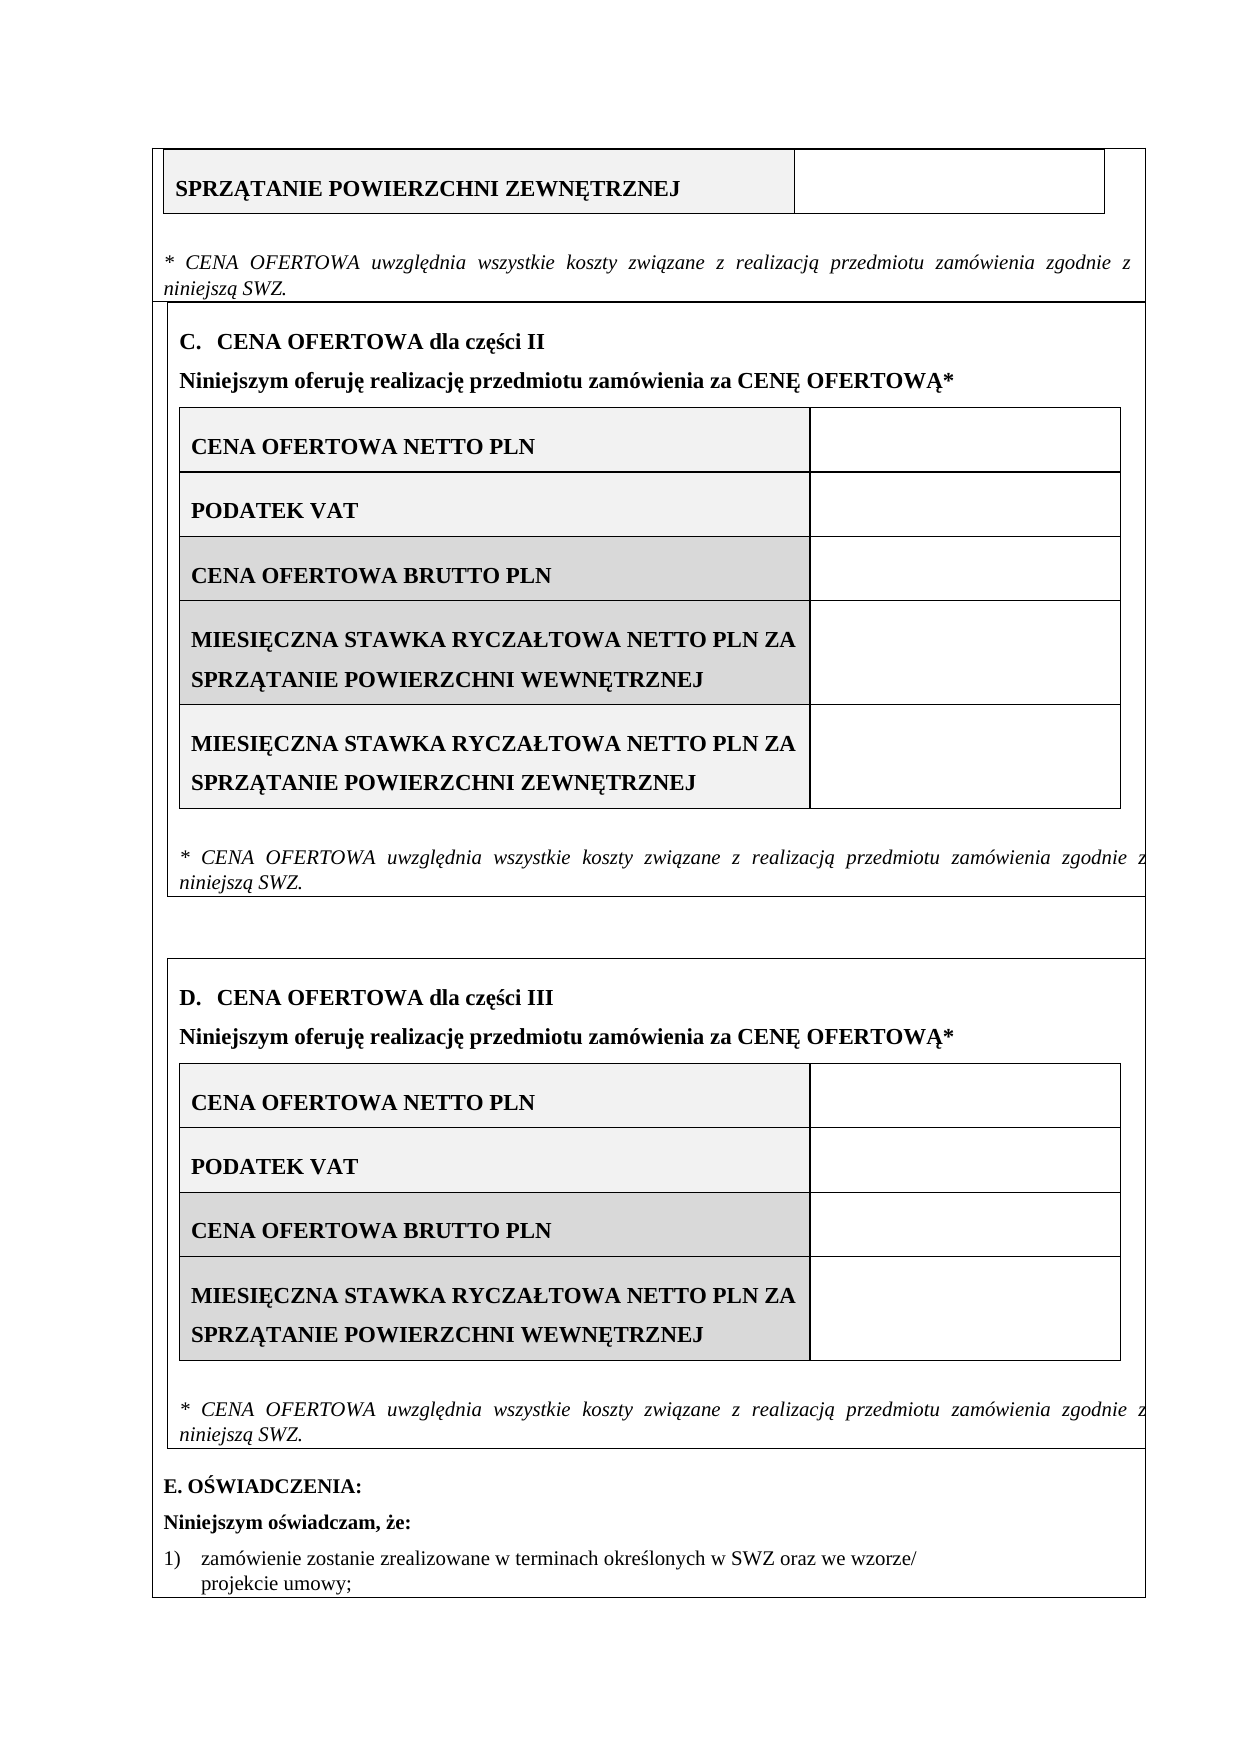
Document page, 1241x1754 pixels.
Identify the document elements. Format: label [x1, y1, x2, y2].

table_cell [153, 302, 1145, 1597]
table_cell [153, 149, 1145, 301]
